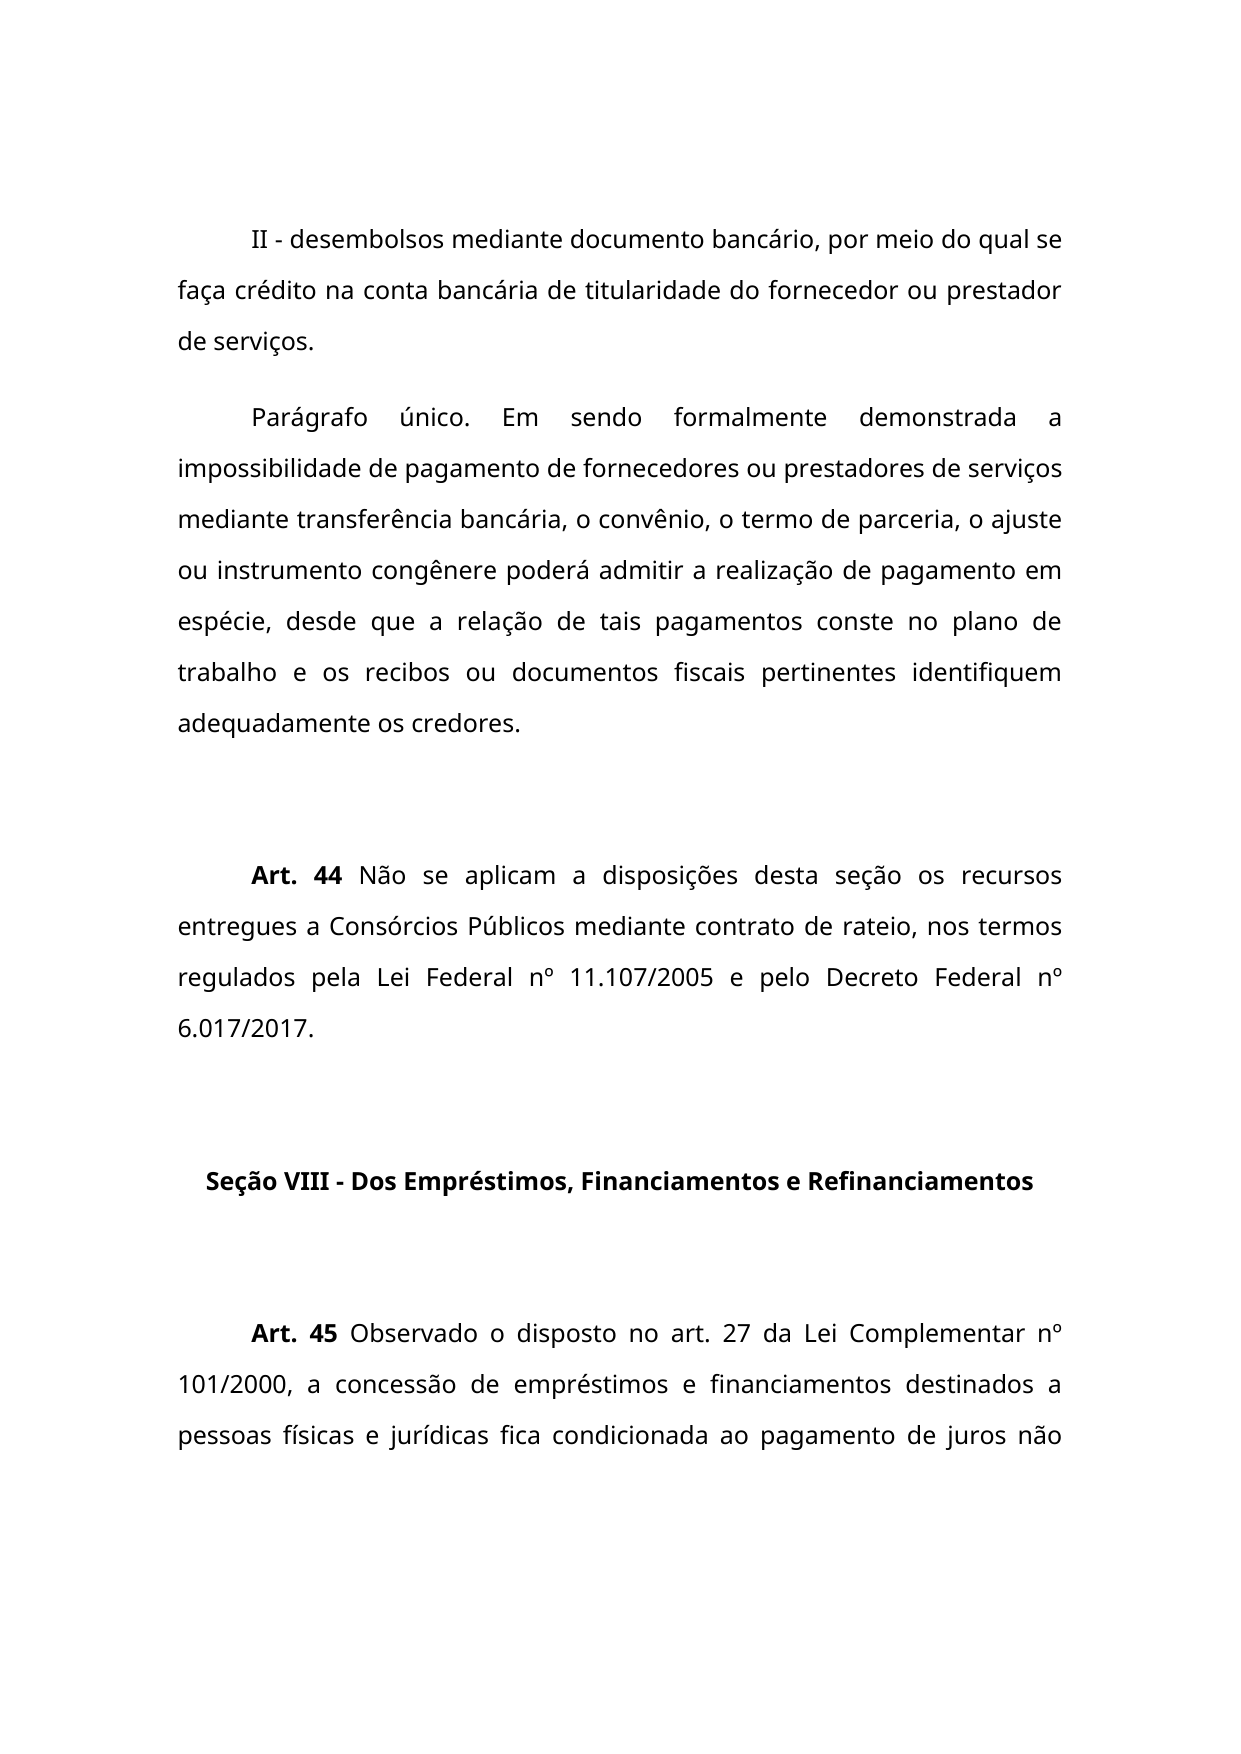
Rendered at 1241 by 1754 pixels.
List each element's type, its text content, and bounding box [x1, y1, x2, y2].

text Seção VIII - Dos Empréstimos, Financiamentos e Refinanciamentos [177, 1163, 1063, 1197]
text II - desembolsos mediante documento bancário, por meio do qual se faça crédito na conta bancária de titularidade do fornecedor ou prestador de serviços. [177, 222, 1063, 358]
text Parágrafo único. Em sendo formalmente demonstrada a impossibilidade de pagamento de fornecedores ou prestadores de serviços mediante transferência bancária, o convênio, o termo de parceria, o ajuste ou instrumento congênere poderá admitir a realização de pagamento em espécie, desde que a relação de tais pagamentos conste no plano de trabalho e os recibos ou documentos fiscais pertinentes identifiquem adequadamente os credores. [177, 400, 1063, 740]
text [177, 1315, 1063, 1451]
text Art. 44 Não se aplicam a disposições desta seção os recursos entregues a Consórcios Públicos mediante contrato de rateio, nos termos regulados pela Lei Federal nº 11.107/2005 e pelo Decreto Federal nº 6.017/2017. [177, 858, 1063, 1045]
